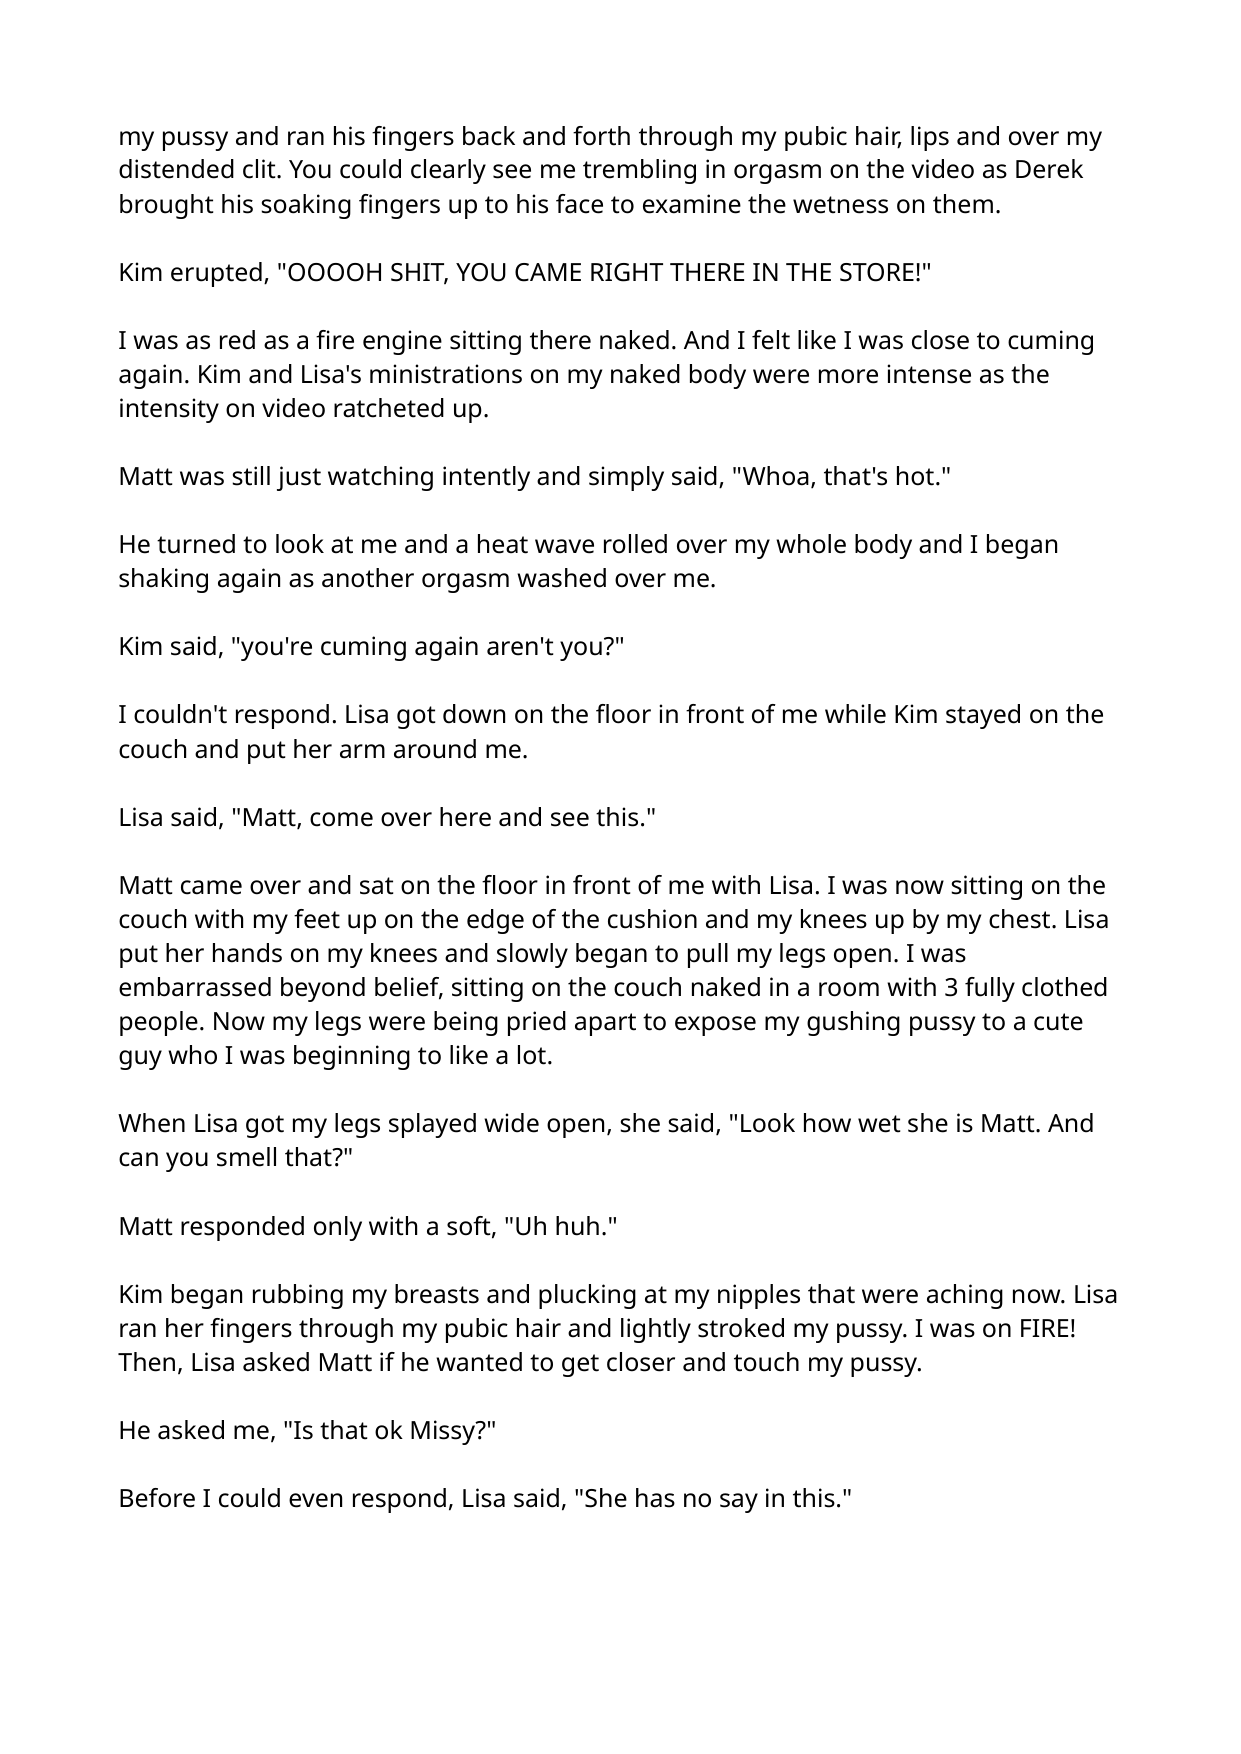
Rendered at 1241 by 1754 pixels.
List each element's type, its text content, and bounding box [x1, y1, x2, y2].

text I couldn't respond. Lisa got down on the floor in front of me while Kim stayed on the couch and put her arm around me. [118, 697, 1122, 765]
text He asked me, "Is that ok Missy?" [118, 1412, 1122, 1447]
text Kim erupted, "OOOOH SHIT, YOU CAME RIGHT THERE IN THE STORE!" [118, 254, 1122, 288]
text Matt was still just watching intently and simply said, "Whoa, that's hot." [118, 459, 1122, 493]
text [118, 118, 1122, 220]
text I was as red as a fire engine sitting there naked. And I felt like I was close to cuming again. Kim and Lisa's ministrations on my naked body were more intense as the intensity on video ratcheted up. [118, 322, 1122, 425]
text When Lisa got my legs splayed wide open, she said, "Look how wet she is Matt. And can you smell that?" [118, 1106, 1122, 1174]
text Matt responded only with a soft, "Uh huh." [118, 1208, 1122, 1242]
text Matt came over and sat on the floor in front of me with Lisa. I was now sitting on the couch with my feet up on the edge of the cushion and my knees up by my chest. Lisa put her hands on my knees and slowly began to pull my legs open. I was embarrassed beyond belief, sitting on the couch naked in a room with 3 fully clothed people. Now my legs were being pried apart to expose my gushing pussy to a cute guy who I was beginning to like a lot. [118, 867, 1122, 1072]
text Kim said, "you're cuming again aren't you?" [118, 629, 1122, 663]
text Before I could even respond, Lisa said, "She has no say in this." [118, 1481, 1122, 1515]
text Kim began rubbing my breasts and plucking at my nipples that were aching now. Lisa ran her fingers through my pubic hair and lightly stroked my pussy. I was on FIRE! Then, Lisa asked Matt if he wanted to get closer and touch my pussy. [118, 1276, 1122, 1378]
text He turned to look at me and a heat wave rolled over my whole body and I began shaking again as another orgasm washed over me. [118, 527, 1122, 595]
text Lisa said, "Matt, come over here and see this." [118, 799, 1122, 833]
